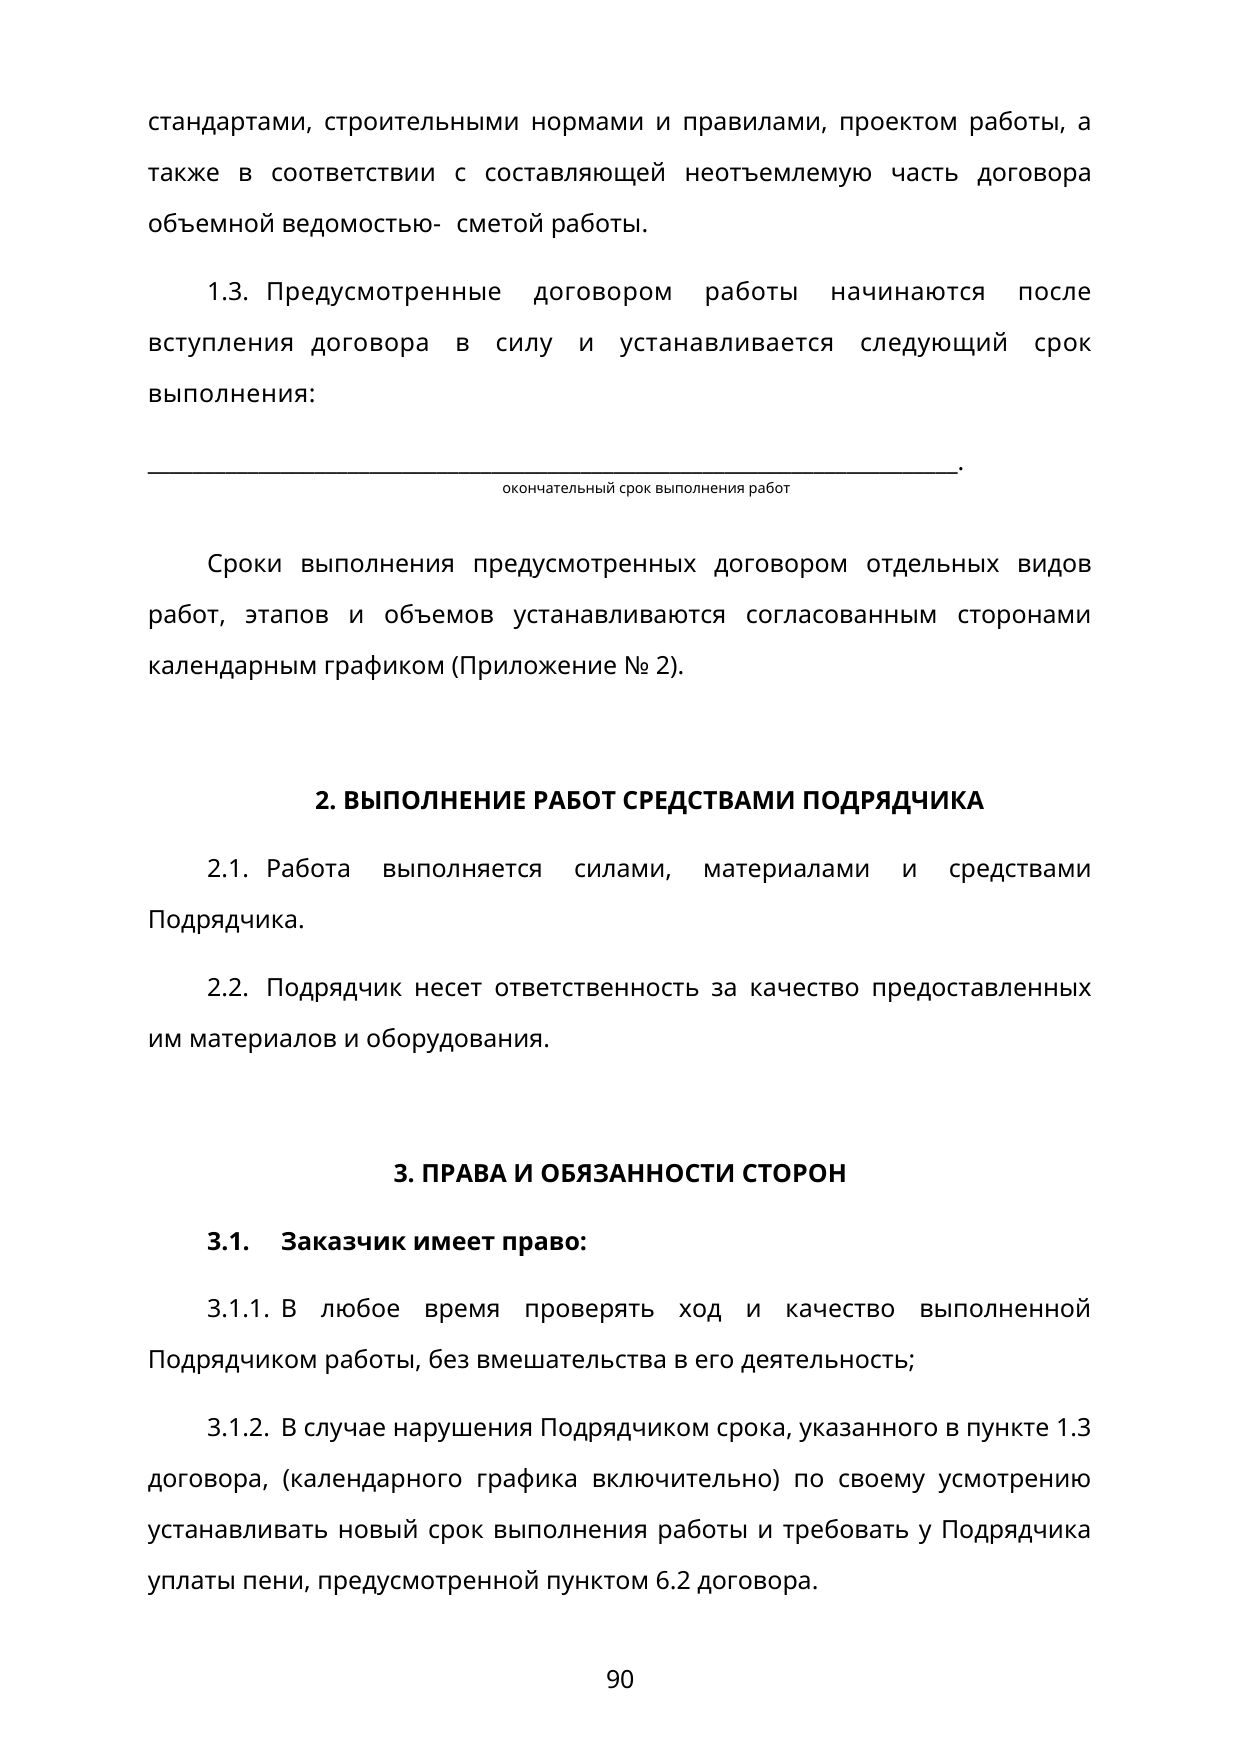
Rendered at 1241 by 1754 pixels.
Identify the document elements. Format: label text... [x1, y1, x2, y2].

text 3.1.2. В случае нарушения Подрядчиком срока, указанного в пункте 1.3 договора, (календарного графика включительно) по своему усмотрению устанавливать новый срок выполнения работы и требовать у Подрядчика уплаты пени, предусмотренной пунктом 6.2 договора. [148, 1410, 1092, 1597]
text Сроки выполнения предусмотренных договором отдельных видов работ, этапов и объемов устанавливаются согласованным сторонами календарным графиком (Приложение № 2). [148, 545, 1092, 681]
text 1.3. Предусмотренные договором работы начинаются после вступления договора в силу и устанавливается следующий срок выполнения: [148, 273, 1092, 410]
text 3.1. Заказчик имеет право: [148, 1223, 1092, 1257]
text 2. ВЫПОЛНЕНИЕ РАБОТ СРЕДСТВАМИ ПОДРЯДЧИКА [148, 783, 1092, 817]
text 2.2. Подрядчик несет ответственность за качество предоставленных им материалов и оборудования. [148, 969, 1092, 1054]
text _________________________________________________________________________. [148, 443, 1092, 478]
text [148, 103, 1092, 240]
text окончательный срок выполнения работ [502, 478, 1092, 512]
text 3. ПРАВА И ОБЯЗАННОСТИ СТОРОН [148, 1156, 1092, 1190]
text 2.1. Работа выполняется силами, материалами и средствами Подрядчика. [148, 851, 1092, 936]
text 3.1.1. В любое время проверять ход и качество выполненной Подрядчиком работы, без вмешательства в его деятельность; [148, 1291, 1092, 1376]
